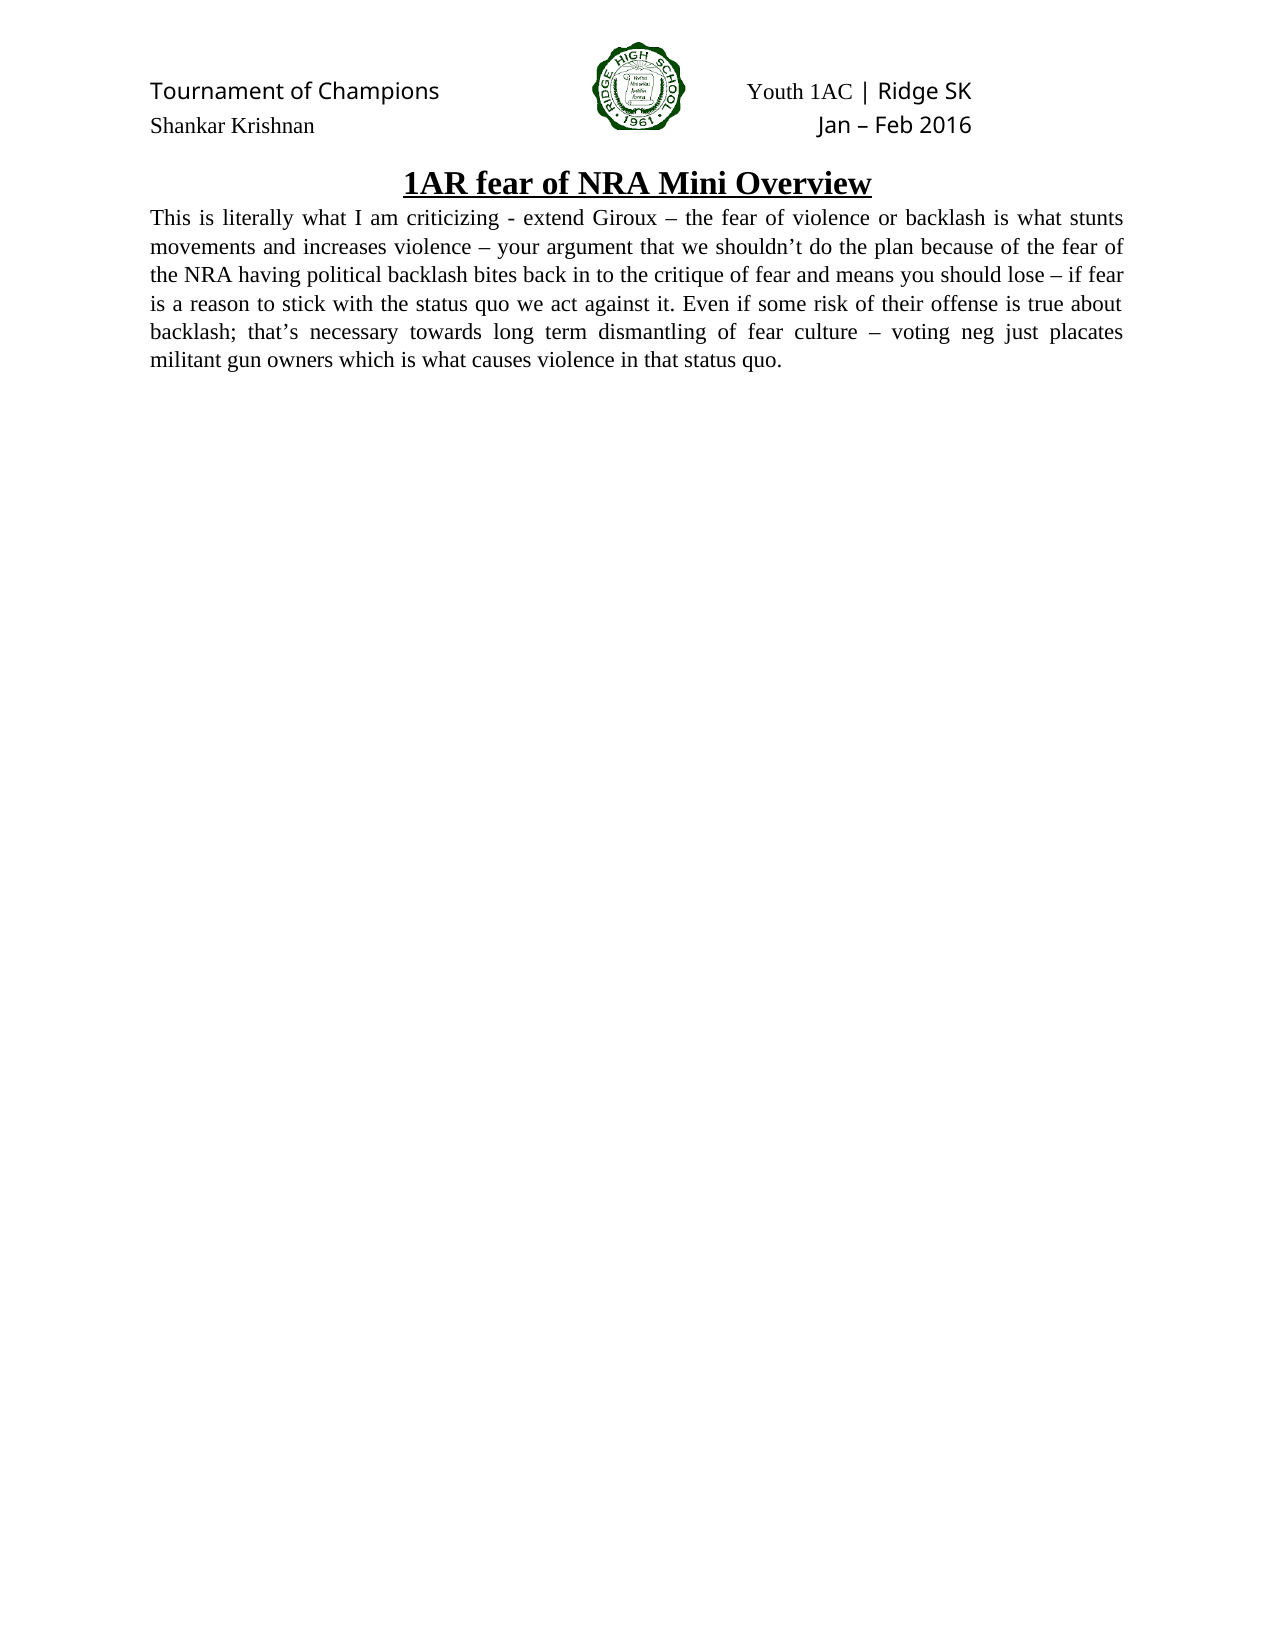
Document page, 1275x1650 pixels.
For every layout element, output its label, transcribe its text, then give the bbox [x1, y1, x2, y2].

picture [578, 42, 697, 130]
subtitle 1AR fear of NRA Mini Overview [150, 163, 1125, 201]
text This is literally what I am criticizing - extend Giroux – the fear of violence or backlash is what stunts movements and increases violence – your argument that we shouldn’t do the plan because of the fear of the NRA having political backlash bites back in to the critique of fear and means you should lose – if fear is a reason to stick with the status quo we act against it. Even if some risk of their offense is true about backlash; that’s necessary towards long term dismantling of fear culture – voting neg just placates militant gun owners which is what causes violence in that status quo. [150, 204, 1125, 373]
